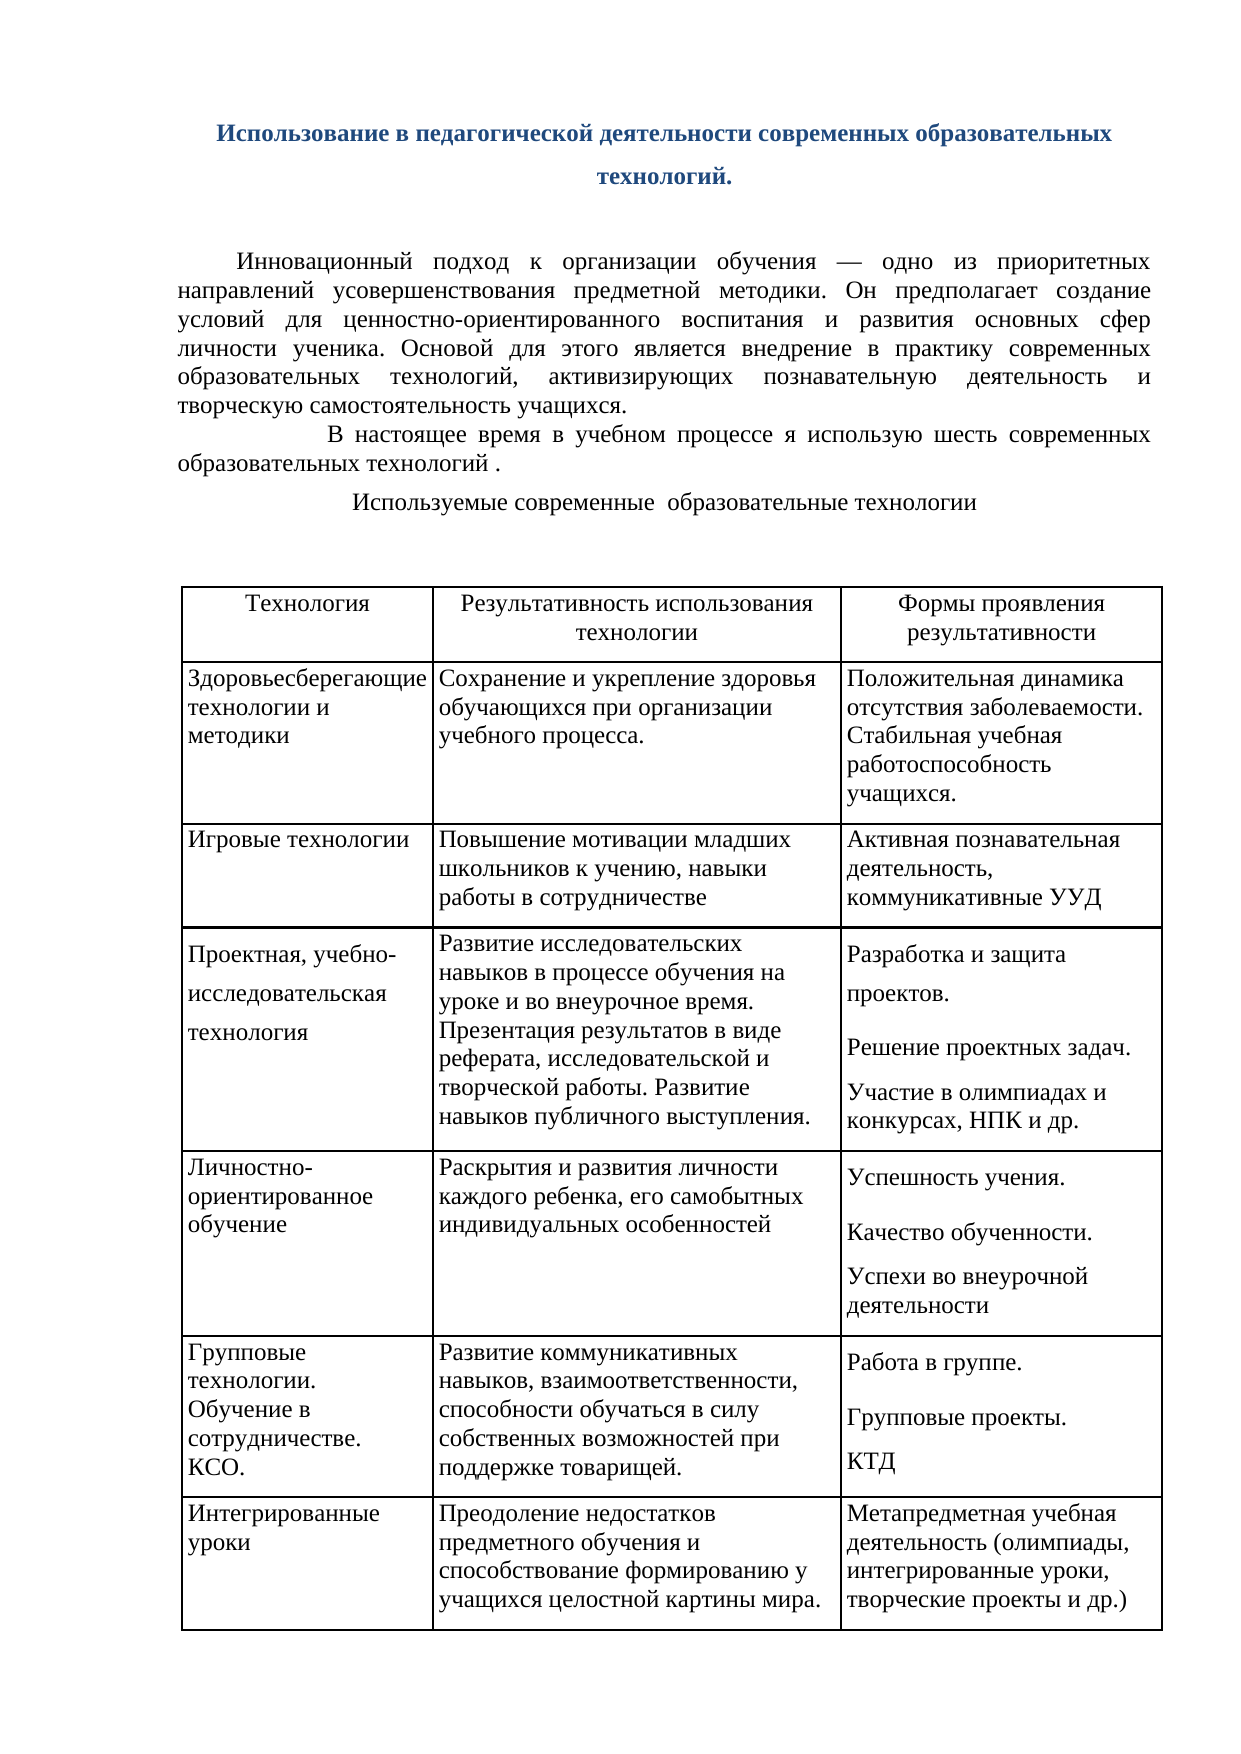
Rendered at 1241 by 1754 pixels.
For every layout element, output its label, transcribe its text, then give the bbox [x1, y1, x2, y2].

text В настоящее время в учебном процессе я использую шесть современных образовательных технологий . [177, 419, 1152, 476]
table_header Результативность использования технологии [434, 588, 840, 661]
table_cell Здоровьесберегающие технологии и методики [183, 663, 432, 822]
table_header Формы проявления результативности [842, 588, 1161, 661]
table_cell Разработка и защита проектов. Решение проектных задач. Участие в олимпиадах и конкурсах, НПК и др. [842, 929, 1161, 1150]
table_cell Метапредметная учебная деятельность (олимпиады, интегрированные уроки, творческие проекты и др.) [842, 1498, 1161, 1629]
text Используемые современные образовательные технологии [177, 476, 1152, 515]
table_cell Развитие коммуникативных навыков, взаимоответственности, способности обучаться в силу собственных возможностей при поддержке товарищей. [434, 1337, 840, 1496]
table_cell Положительная динамика отсутствия заболеваемости. Стабильная учебная работоспособность учащихся. [842, 663, 1161, 822]
table_cell Проектная, учебно-исследовательская технология [183, 929, 432, 1150]
table_cell Игровые технологии [183, 825, 432, 926]
table_cell Интегрированные уроки [183, 1498, 432, 1629]
table_header Технология [183, 588, 432, 661]
table_cell Раскрытия и развития личности каждого ребенка, его самобытных индивидуальных особенностей [434, 1152, 840, 1334]
table_cell Повышение мотивации младших школьников к учению, навыки работы в сотрудничестве [434, 825, 840, 926]
table_cell Преодоление недостатков предметного обучения и способствование формированию у учащихся целостной картины мира. [434, 1498, 840, 1629]
table_cell Успешность учения. Качество обученности. Успехи во внеурочной деятельности [842, 1152, 1161, 1334]
text Использование в педагогической деятельности современных образовательных технологий. [177, 118, 1152, 190]
table_cell Работа в группе. Групповые проекты. КТД [842, 1337, 1161, 1496]
table_cell Личностно-ориентированное обучение [183, 1152, 432, 1334]
table_cell Групповые технологии. Обучение в сотрудничестве. КСО. [183, 1337, 432, 1496]
table_cell Активная познавательная деятельность, коммуникативные УУД [842, 825, 1161, 926]
text Инновационный подход к организации обучения — одно из приоритетных направлений усовершенствования предметной методики. Он предполагает создание условий для ценностно-ориентированного воспитания и развития основных сфер личности ученика. Основой для этого является внедрение в практику современных образовательных технологий, активизирующих познавательную деятельность и творческую самостоятельность учащихся. [177, 246, 1152, 419]
table_cell Развитие исследовательских навыков в процессе обучения на уроке и во внеурочное время. Презентация результатов в виде реферата, исследовательской и творческой работы. Развитие навыков публичного выступления. [434, 929, 840, 1150]
table_cell Сохранение и укрепление здоровья обучающихся при организации учебного процесса. [434, 663, 840, 822]
